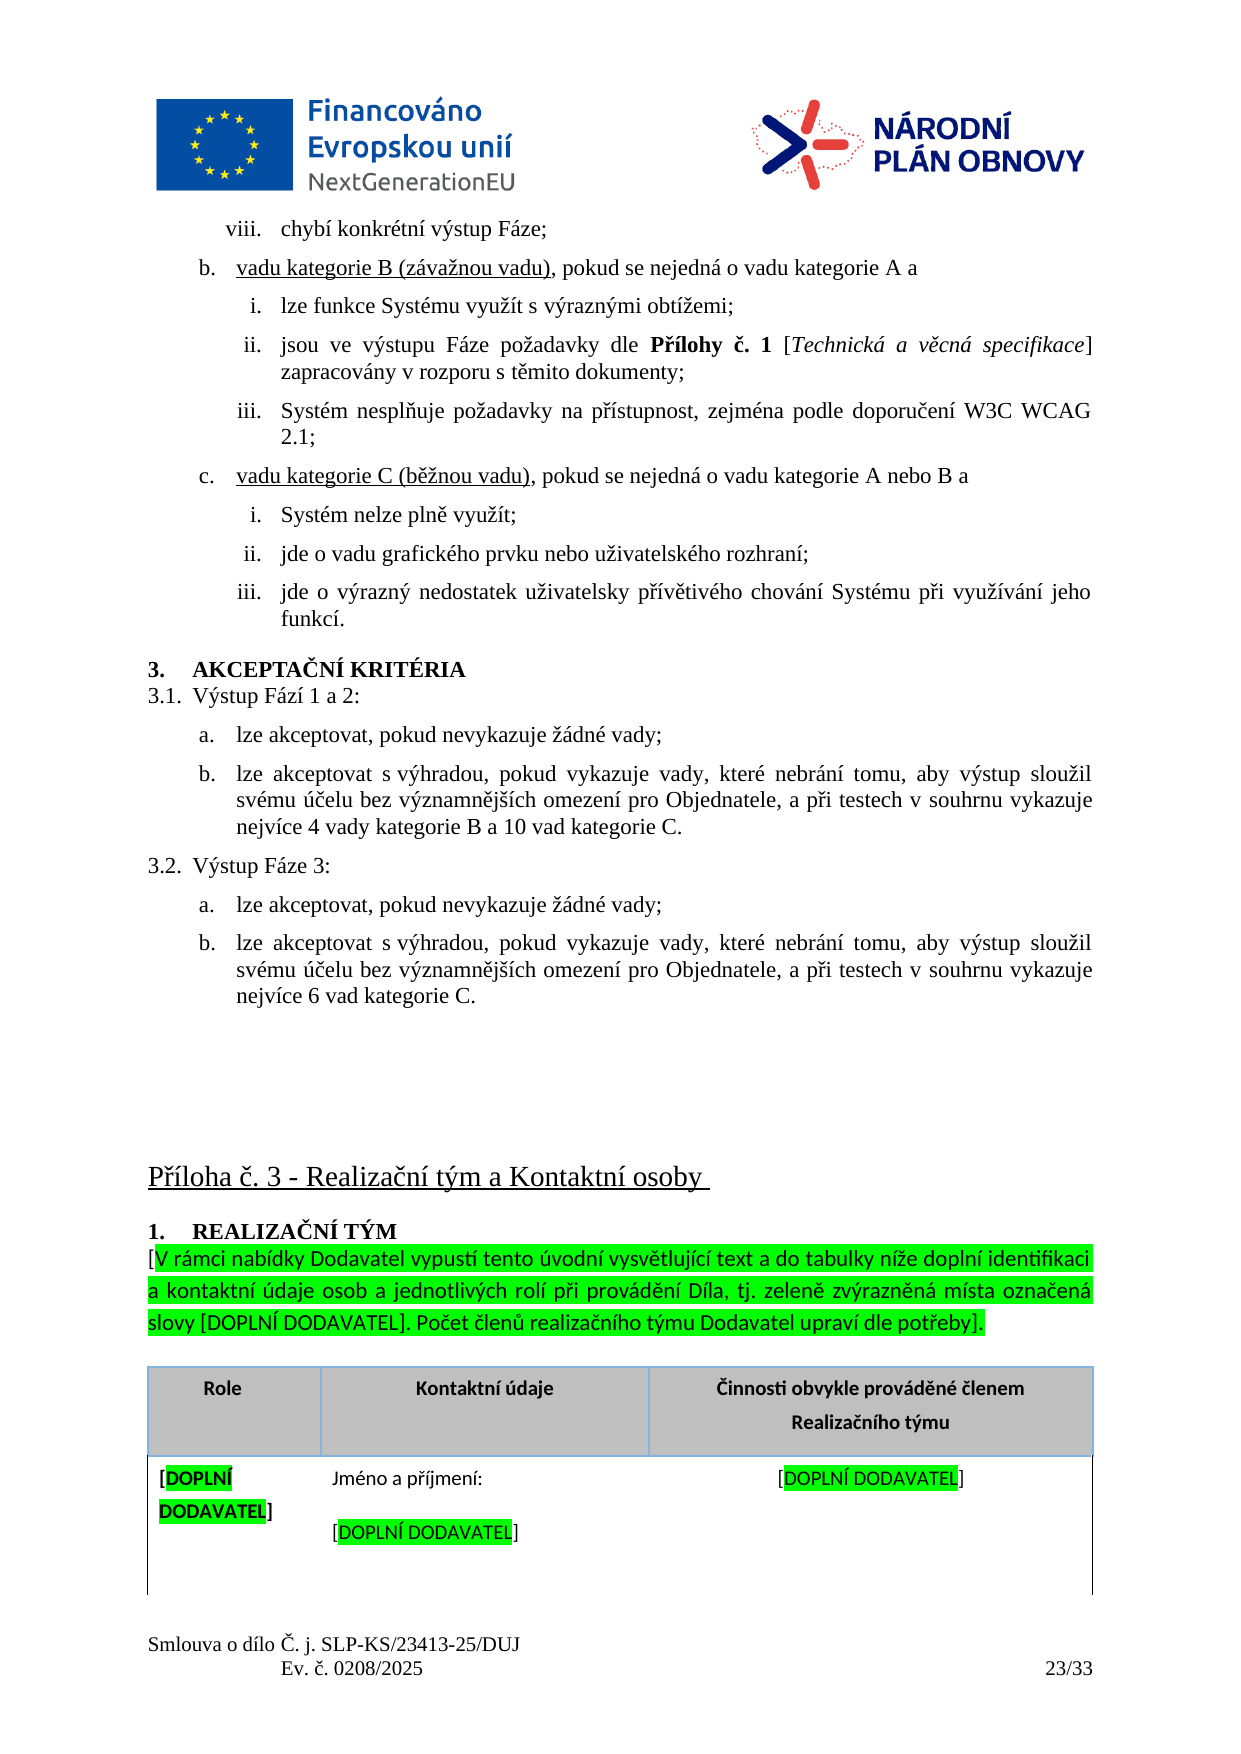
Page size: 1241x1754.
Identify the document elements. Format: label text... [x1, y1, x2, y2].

list Realizační tým [148, 1218, 1093, 1244]
list vadu kategorie C (běžnou vadu), pokud se nejedná o vadu kategorie A nebo B a [199, 462, 1093, 488]
list lze funkce Systému využít s výraznými obtížemi; [262, 293, 1093, 319]
list Výstup Fáze 3: [148, 852, 1093, 878]
list Výstup Fází 1 a 2: [148, 682, 1093, 709]
table_header Kontaktní údaje [322, 1368, 648, 1455]
list jde o výrazný nedostatek uživatelsky přívětivého chování Systému při využívání jeho funkcí. [262, 578, 1093, 631]
list Akceptační kritéria [148, 656, 1093, 682]
text [V rámci nabídky Dodavatel vypustí tento úvodní vysvětlující text a do tabulky níže doplní identifikaci a kontaktní údaje osob a jednotlivých rolí při provádění Díla, tj. zeleně zvýrazněná místa označená slovy [DOPLNÍ DODAVATEL]. Počet členů realizačního týmu Dodavatel upraví dle potřeby]. [148, 1244, 1093, 1276]
list lze akceptovat, pokud nevykazuje žádné vady; [199, 721, 1093, 748]
picture [147, 86, 1093, 203]
list jde o vadu grafického prvku nebo uživatelského rozhraní; [262, 539, 1093, 566]
list Systém nesplňuje požadavky na přístupnost, zejména podle doporučení W3C WCAG 2.1; [262, 397, 1093, 449]
table_header Činnosti obvykle prováděné členem Realizačního týmu [650, 1368, 1092, 1455]
list chybí konkrétní výstup Fáze; [262, 215, 1093, 241]
table_cell [DOPLNÍ DODAVATEL] [649, 1455, 1092, 1594]
list lze akceptovat s výhradou, pokud vykazuje vady, které nebrání tomu, aby výstup sloužil svému účelu bez významnějších omezení pro Objednatele, a při testech v souhrnu vykazuje nejvíce 4 vady kategorie B a 10 vad kategorie C. [199, 760, 1093, 839]
list lze akceptovat s výhradou, pokud vykazuje vady, které nebrání tomu, aby výstup sloužil svému účelu bez významnějších omezení pro Objednatele, a při testech v souhrnu vykazuje nejvíce 6 vad kategorie C. [199, 929, 1093, 1008]
list vadu kategorie B (závažnou vadu), pokud se nejedná o vadu kategorie A a [199, 254, 1093, 280]
list jsou ve výstupu Fáze požadavky dle Přílohy č. 1 [Technická a věcná specifikace] zapracovány v rozporu s těmito dokumenty; [262, 331, 1093, 384]
table_cell Jméno a příjmení: [DOPLNÍ DODAVATEL] Telefon: [DOPLNÍ DODAVATEL] E-mail: [DOPLNÍ DODAVATEL] [321, 1457, 649, 1594]
table_header Role [149, 1368, 320, 1455]
table_cell [DOPLNÍ DODAVATEL] [148, 1457, 321, 1594]
text [V rámci nabídky Dodavatel vypustí tento úvodní vysvětlující text a do tabulky níže doplní identifikaci a kontaktní údaje osob a jednotlivých rolí při provádění Díla, tj. zeleně zvýrazněná místa označená slovy [DOPLNÍ DODAVATEL]. Počet členů realizačního týmu Dodavatel upraví dle potřeby]. [148, 1304, 1093, 1336]
list Příloha č. 3 - Realizační tým a Kontaktní osoby [148, 1159, 1093, 1193]
list Systém nelze plně využít; [262, 501, 1093, 527]
list lze akceptovat, pokud nevykazuje žádné vady; [199, 891, 1093, 917]
